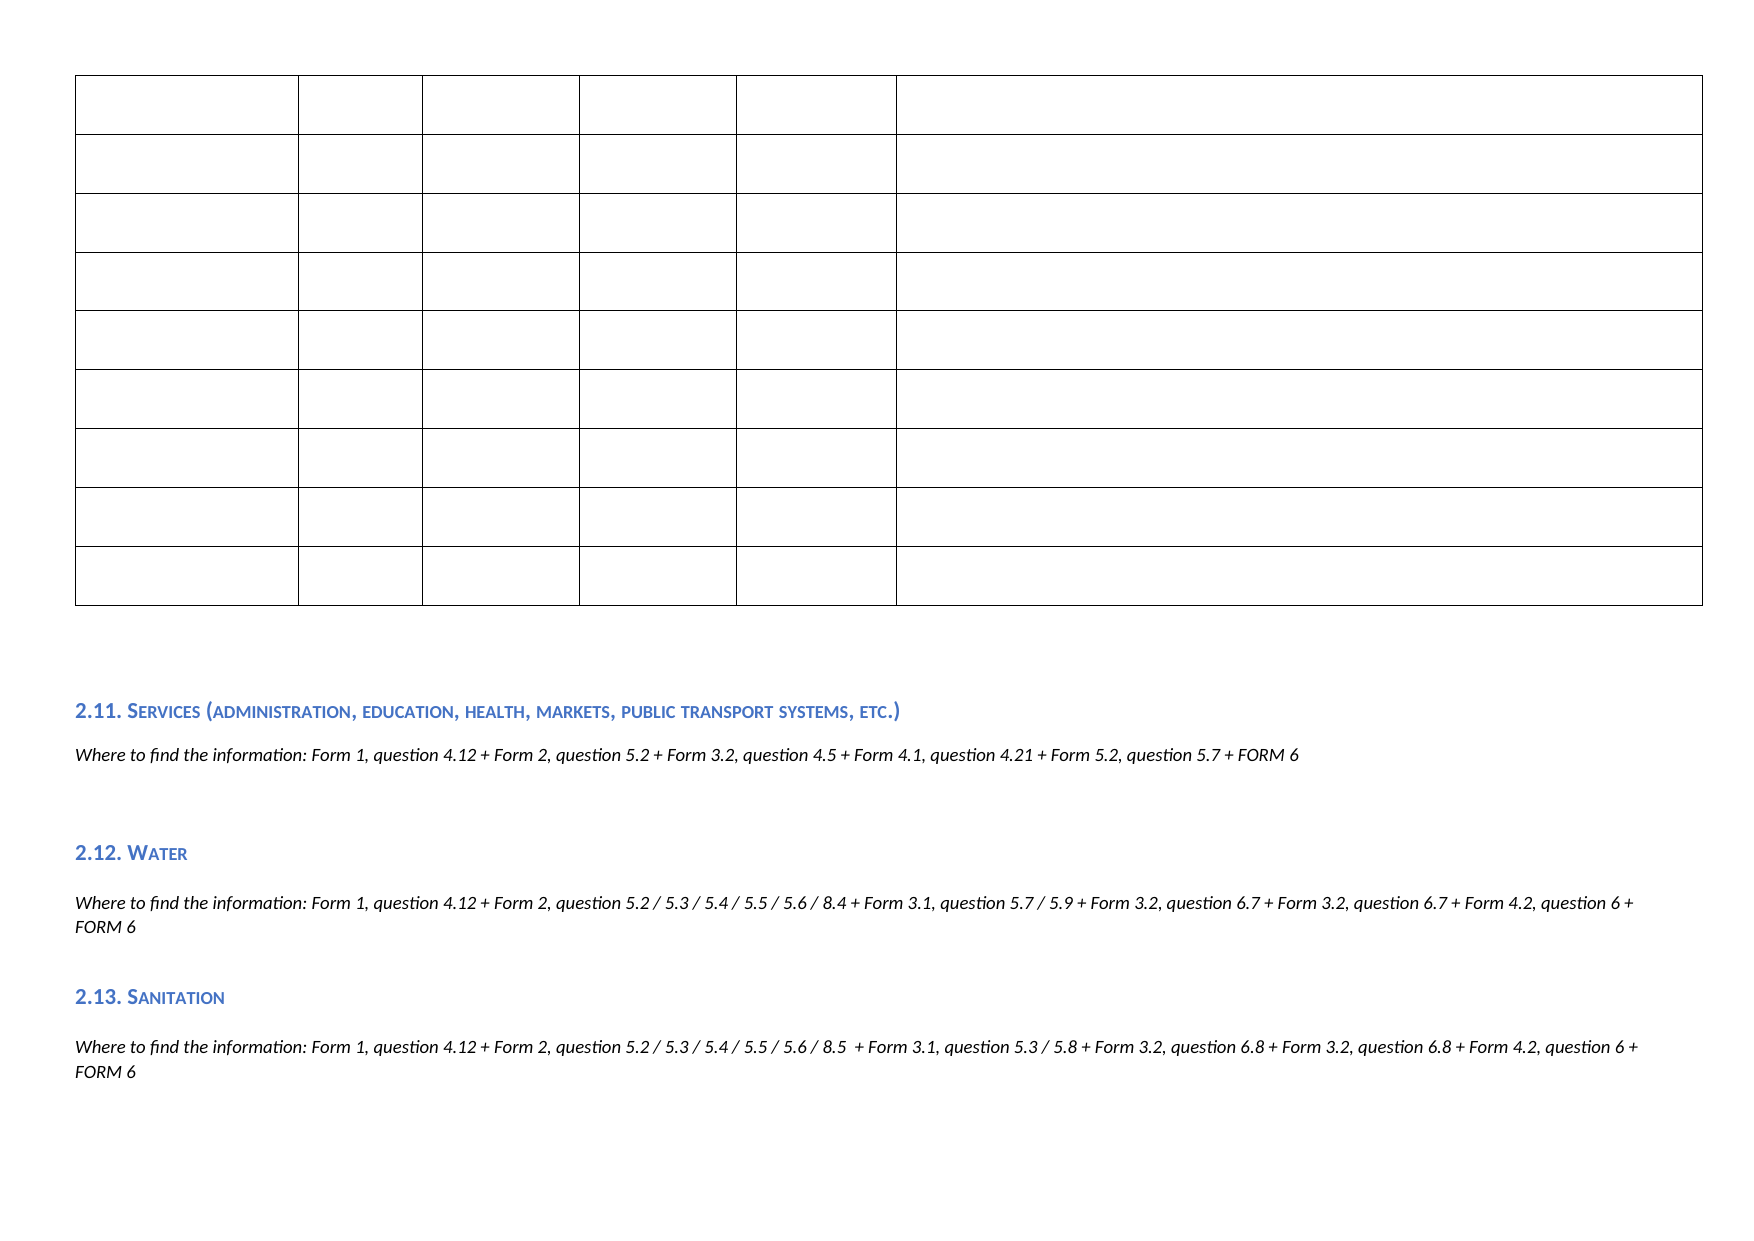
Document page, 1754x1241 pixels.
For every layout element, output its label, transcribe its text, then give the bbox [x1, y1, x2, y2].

text Where to find the information: Form 1, question 4.12 + Form 2, question 5.2 / 5.3 / 5.4 / 5.5 / 5.6 / 8.4 + Form 3.1, question 5.7 / 5.9 + Form 3.2, question 6.7 + Form 3.2, question 6.7 + Form 4.2, question 6 + FORM 6 [75, 891, 1679, 938]
table_cell [897, 547, 1702, 605]
table_cell [580, 311, 736, 369]
table_cell [580, 253, 736, 310]
table_cell [423, 76, 579, 134]
table_cell [737, 311, 896, 369]
table_cell [76, 253, 298, 310]
table_cell [897, 429, 1702, 487]
table_cell [76, 76, 298, 134]
table_cell [897, 194, 1702, 252]
table_cell [737, 488, 896, 546]
table_cell [897, 488, 1702, 546]
table_cell [423, 311, 579, 369]
table_cell [76, 194, 298, 252]
table_cell [737, 547, 896, 605]
table_cell [580, 547, 736, 605]
table_cell [897, 311, 1702, 369]
table_cell [897, 370, 1702, 428]
table_cell [897, 253, 1702, 310]
table_cell [299, 194, 422, 252]
table_cell [423, 253, 579, 310]
table_cell [737, 370, 896, 428]
table_cell [423, 488, 579, 546]
table_cell [299, 547, 422, 605]
table_cell [580, 76, 736, 134]
table_cell [76, 370, 298, 428]
table_cell [423, 429, 579, 487]
table_cell [737, 253, 896, 310]
table_cell [737, 76, 896, 134]
table_cell [580, 370, 736, 428]
table_cell [299, 311, 422, 369]
table_cell [423, 194, 579, 252]
text 2.12. Water [75, 838, 1679, 866]
table_cell [76, 488, 298, 546]
table_cell [299, 488, 422, 546]
table_cell [897, 135, 1702, 193]
table_cell [580, 135, 736, 193]
table_cell [76, 429, 298, 487]
table_cell [580, 429, 736, 487]
text Where to find the information: Form 1, question 4.12 + Form 2, question 5.2 + Form 3.2, question 4.5 + Form 4.1, question 4.21 + Form 5.2, question 5.7 + FORM 6 [75, 743, 1679, 766]
table_cell [737, 135, 896, 193]
table_cell [76, 135, 298, 193]
table_cell [423, 547, 579, 605]
table_cell [737, 429, 896, 487]
table_cell [299, 429, 422, 487]
table_cell [897, 76, 1702, 134]
table_cell [580, 194, 736, 252]
table_cell [737, 194, 896, 252]
table_cell [423, 135, 579, 193]
text 2.13. Sanitation [75, 982, 1679, 1010]
table_cell [299, 135, 422, 193]
table_cell [580, 488, 736, 546]
table_cell [299, 370, 422, 428]
text 2.11. Services (administration, education, health, markets, public transport systems, etc.) [75, 697, 1679, 725]
text Where to find the information: Form 1, question 4.12 + Form 2, question 5.2 / 5.3 / 5.4 / 5.5 / 5.6 / 8.5 + Form 3.1, question 5.3 / 5.8 + Form 3.2, question 6.8 + Form 3.2, question 6.8 + Form 4.2, question 6 + FORM 6 [75, 1035, 1679, 1083]
table_cell [299, 76, 422, 134]
table_cell [423, 370, 579, 428]
table_cell [299, 253, 422, 310]
table_cell [76, 311, 298, 369]
table_cell [76, 547, 298, 605]
